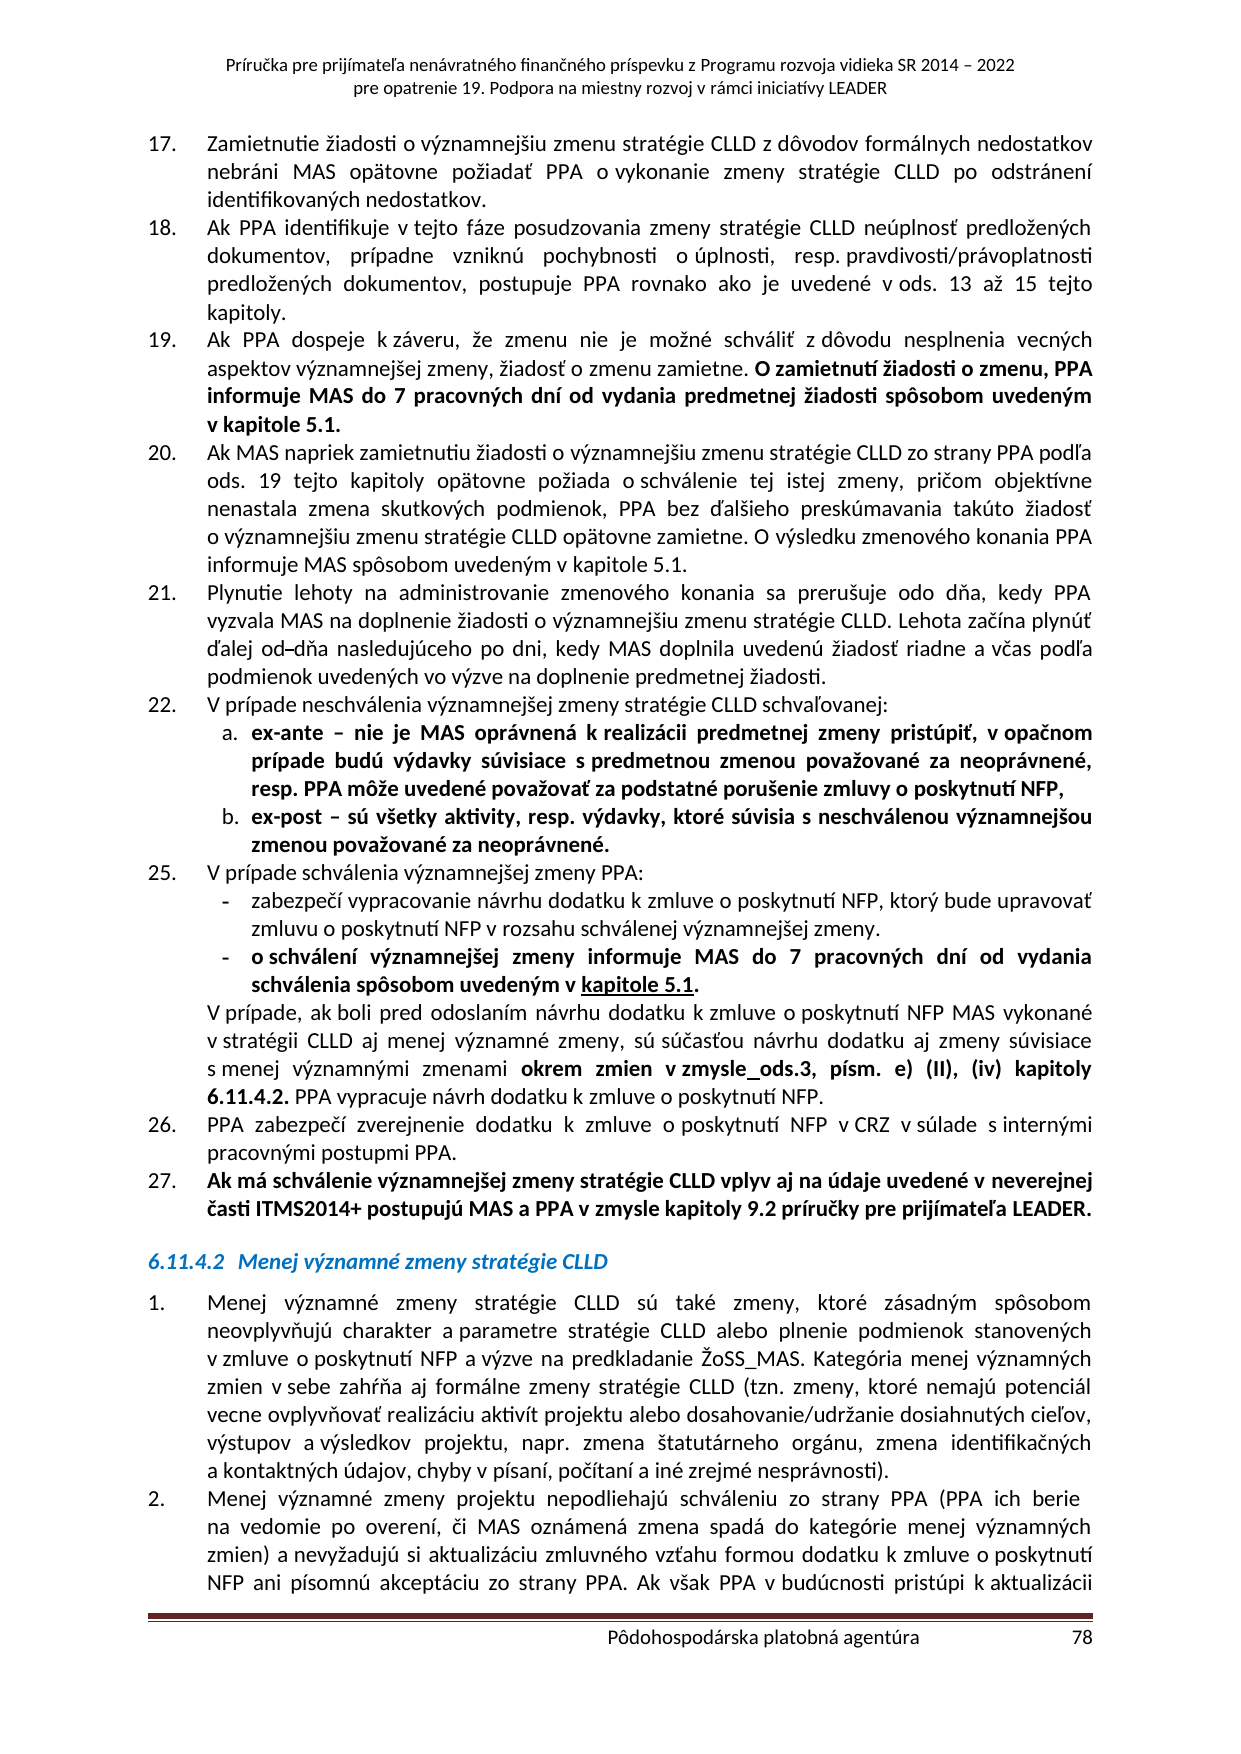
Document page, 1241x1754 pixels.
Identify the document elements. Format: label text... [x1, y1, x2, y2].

list ex-ante – nie je MAS oprávnená k realizácii predmetnej zmeny pristúpiť, v opačnom prípade budú výdavky súvisiace s predmetnou zmenou považované za neoprávnené, resp. PPA môže uvedené považovať za podstatné porušenie zmluvy o poskytnutí NFP, [222, 718, 1093, 802]
list Ak MAS napriek zamietnutiu žiadosti o významnejšiu zmenu stratégie CLLD zo strany PPA podľa ods. 19 tejto kapitoly opätovne požiada o schválenie tej istej zmeny, pričom objektívne nenastala zmena skutkových podmienok, PPA bez ďalšieho preskúmavania takúto žiadosť o významnejšiu zmenu stratégie CLLD opätovne zamietne. O výsledku zmenového konania PPA informuje MAS spôsobom uvedeným v kapitole 5.1. [148, 438, 1093, 578]
list Plynutie lehoty na administrovanie zmenového konania sa prerušuje odo dňa, kedy PPA vyzvala MAS na doplnenie žiadosti o významnejšiu zmenu stratégie CLLD. Lehota začína plynúť ďalej od dňa nasledujúceho po dni, kedy MAS doplnila uvedenú žiadosť riadne a včas podľa podmienok uvedených vo výzve na doplnenie predmetnej žiadosti. [148, 578, 1093, 690]
list ex-post – sú všetky aktivity, resp. výdavky, ktoré súvisia s neschválenou významnejšou zmenou považované za neoprávnené. [222, 802, 1093, 858]
list zabezpečí vypracovanie návrhu dodatku k zmluve o poskytnutí NFP, ktorý bude upravovať zmluvu o poskytnutí NFP v rozsahu schválenej významnejšej zmeny. [222, 886, 1093, 942]
list Zamietnutie žiadosti o významnejšiu zmenu stratégie CLLD z dôvodov formálnych nedostatkov nebráni MAS opätovne požiadať PPA o vykonanie zmeny stratégie CLLD po odstránení identifikovaných nedostatkov. [148, 129, 1093, 213]
text V prípade, ak boli pred odoslaním návrhu dodatku k zmluve o poskytnutí NFP MAS vykonané v stratégii CLLD aj menej významné zmeny, sú súčasťou návrhu dodatku aj zmeny súvisiace s menej významnými zmenami okrem zmien v zmysle ods.3, písm. e) (II), (iv) kapitoly 6.11.4.2. PPA vypracuje návrh dodatku k zmluve o poskytnutí NFP. [207, 998, 1093, 1110]
list Menej významné zmeny stratégie CLLD sú také zmeny, ktoré zásadným spôsobom neovplyvňujú charakter a parametre stratégie CLLD alebo plnenie podmienok stanovených v zmluve o poskytnutí NFP a výzve na predkladanie ŽoSS_MAS. Kategória menej významných zmien v sebe zahŕňa aj formálne zmeny stratégie CLLD (tzn. zmeny, ktoré nemajú potenciál vecne ovplyvňovať realizáciu aktivít projektu alebo dosahovanie/udržanie dosiahnutých cieľov, výstupov a výsledkov projektu, napr. zmena štatutárneho orgánu, zmena identifikačných a kontaktných údajov, chyby v písaní, počítaní a iné zrejmé nesprávnosti). [148, 1288, 1093, 1484]
list PPA zabezpečí zverejnenie dodatku k zmluve o poskytnutí NFP v CRZ v súlade s internými pracovnými postupmi PPA. [148, 1110, 1093, 1166]
list V prípade neschválenia významnejšej zmeny stratégie CLLD schvaľovanej: [148, 690, 1093, 718]
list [148, 1484, 1093, 1596]
list Ak PPA identifikuje v tejto fáze posudzovania zmeny stratégie CLLD neúplnosť predložených dokumentov, prípadne vzniknú pochybnosti o úplnosti, resp. pravdivosti/právoplatnosti predložených dokumentov, postupuje PPA rovnako ako je uvedené v ods. 13 až 15 tejto kapitoly. [148, 213, 1093, 326]
subtitle Menej významné zmeny stratégie CLLD [148, 1247, 1093, 1275]
list Ak má schválenie významnejšej zmeny stratégie CLLD vplyv aj na údaje uvedené v neverejnej časti ITMS2014+ postupujú MAS a PPA v zmysle kapitoly 9.2 príručky pre prijímateľa LEADER. [148, 1166, 1093, 1222]
list V prípade schválenia významnejšej zmeny PPA: [148, 858, 1093, 886]
list Ak PPA dospeje k záveru, že zmenu nie je možné schváliť z dôvodu nesplnenia vecných aspektov významnejšej zmeny, žiadosť o zmenu zamietne. O zamietnutí žiadosti o zmenu, PPA informuje MAS do 7 pracovných dní od vydania predmetnej žiadosti spôsobom uvedeným v kapitole 5.1. [148, 326, 1093, 438]
list o schválení významnejšej zmeny informuje MAS do 7 pracovných dní od vydania schválenia spôsobom uvedeným v kapitole 5.1. [222, 942, 1093, 998]
